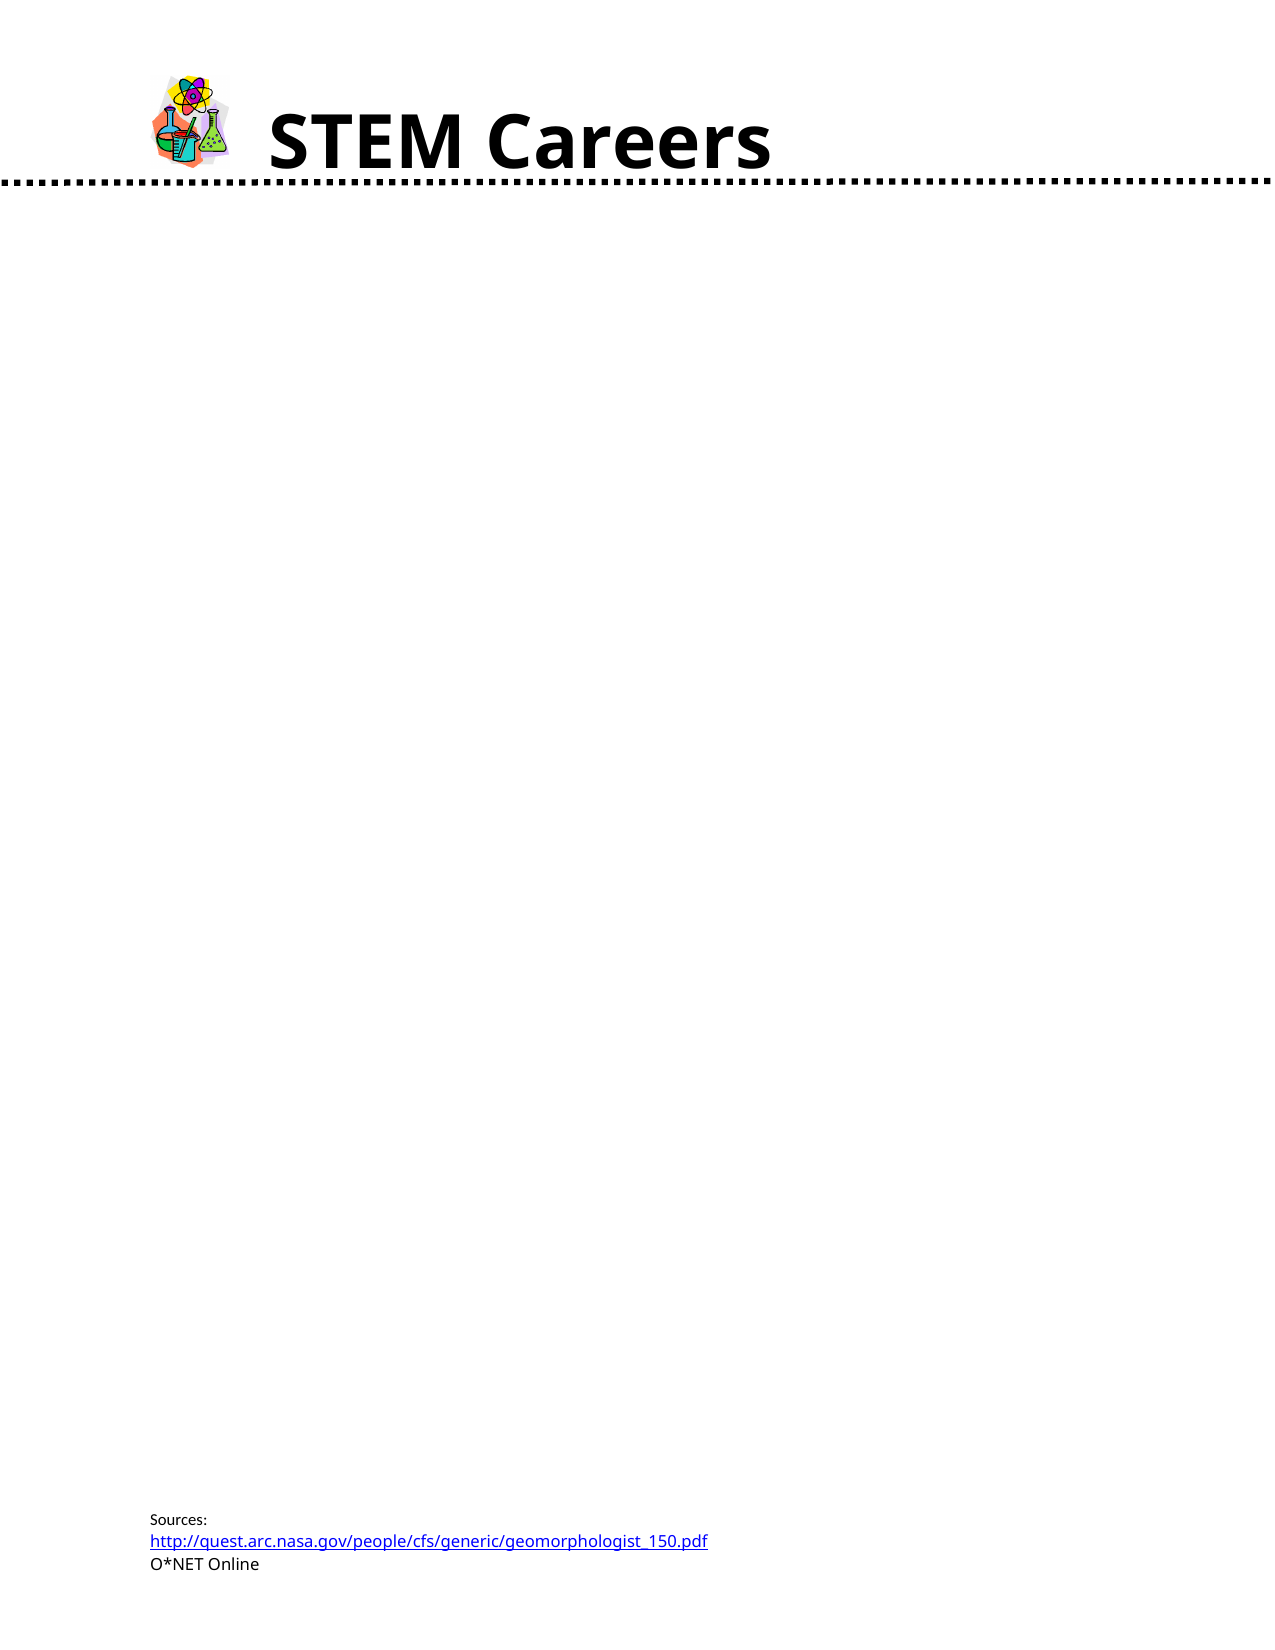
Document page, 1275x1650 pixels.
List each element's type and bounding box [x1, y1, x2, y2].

picture [150, 75, 230, 169]
